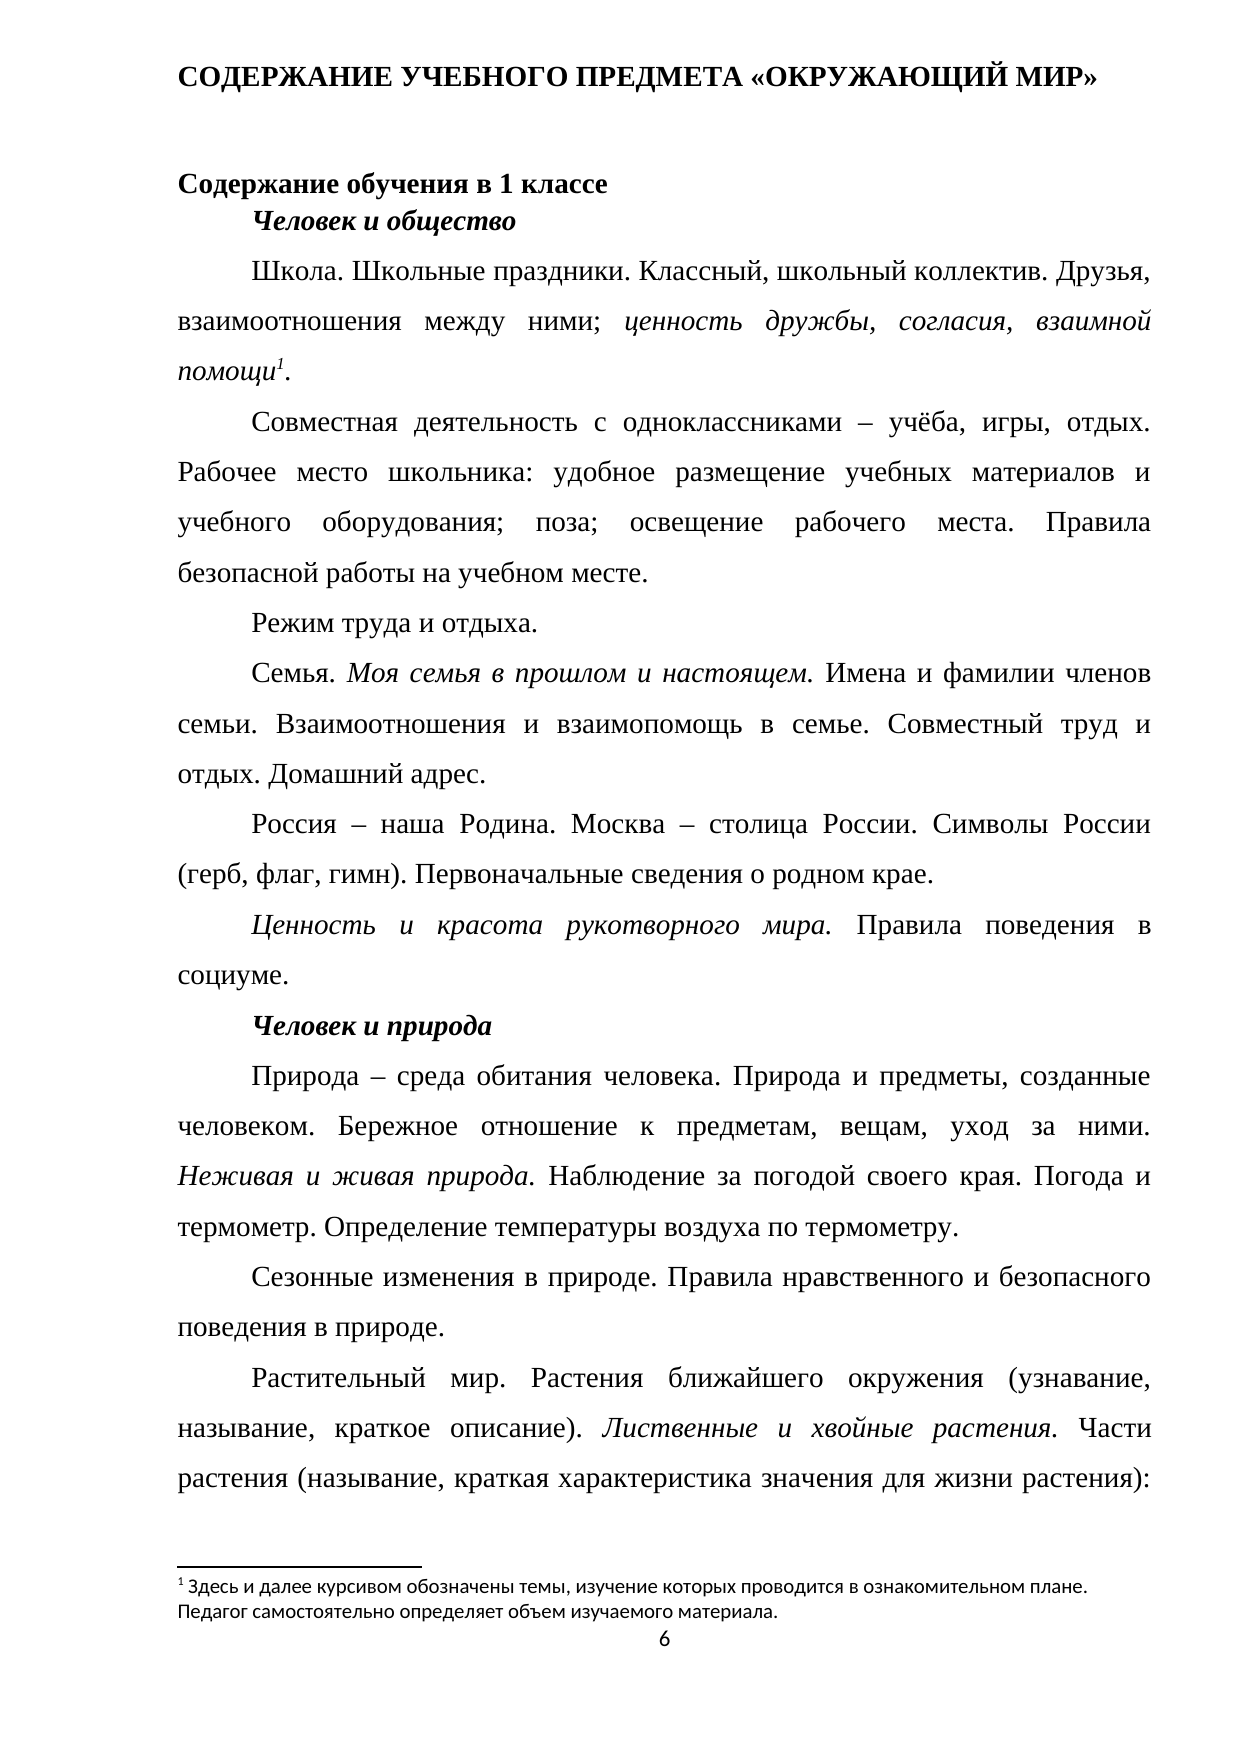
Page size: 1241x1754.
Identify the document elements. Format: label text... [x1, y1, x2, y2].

text Природа – среда обитания человека. Природа и предметы, созданные человеком. Бережное отношение к предметам, вещам, уход за ними. Неживая и живая природа. Наблюдение за погодой своего края. Погода и термометр. Определение температуры воздуха по термометру. [177, 1058, 1152, 1242]
text Ценность и красота рукотворного мира. Правила поведения в социуме. [177, 907, 1152, 991]
text Сезонные изменения в природе. Правила нравственного и безопасного поведения в природе. [177, 1259, 1152, 1343]
subtitle Содержание обучения в 1 классе [177, 166, 1152, 200]
text Человек и природа [177, 1008, 1152, 1041]
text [177, 1360, 1152, 1494]
text Человек и общество [177, 203, 1152, 236]
text Режим труда и отдыха. [177, 605, 1152, 639]
text Школа. Школьные праздники. Классный, школьный коллектив. Друзья, взаимоотношения между ними; ценность дружбы, согласия, взаимной помощи. [177, 253, 1152, 387]
text Россия – наша Родина. Москва – столица России. Символы России (герб, флаг, гимн). Первоначальные сведения о родном крае. [177, 806, 1152, 890]
text Семья. Моя семья в прошлом и настоящем. Имена и фамилии членов семьи. Взаимоотношения и взаимопомощь в семье. Совместный труд и отдых. Домашний адрес. [177, 655, 1152, 789]
text Совместная деятельность с одноклассниками – учёба, игры, отдых. Рабочее место школьника: удобное размещение учебных материалов и учебного оборудования; поза; освещение рабочего места. Правила безопасной работы на учебном месте. [177, 404, 1152, 588]
text СОДЕРЖАНИЕ УЧЕБНОГО ПРЕДМЕТА «ОКРУЖАЮЩИЙ МИР» [177, 59, 1152, 93]
